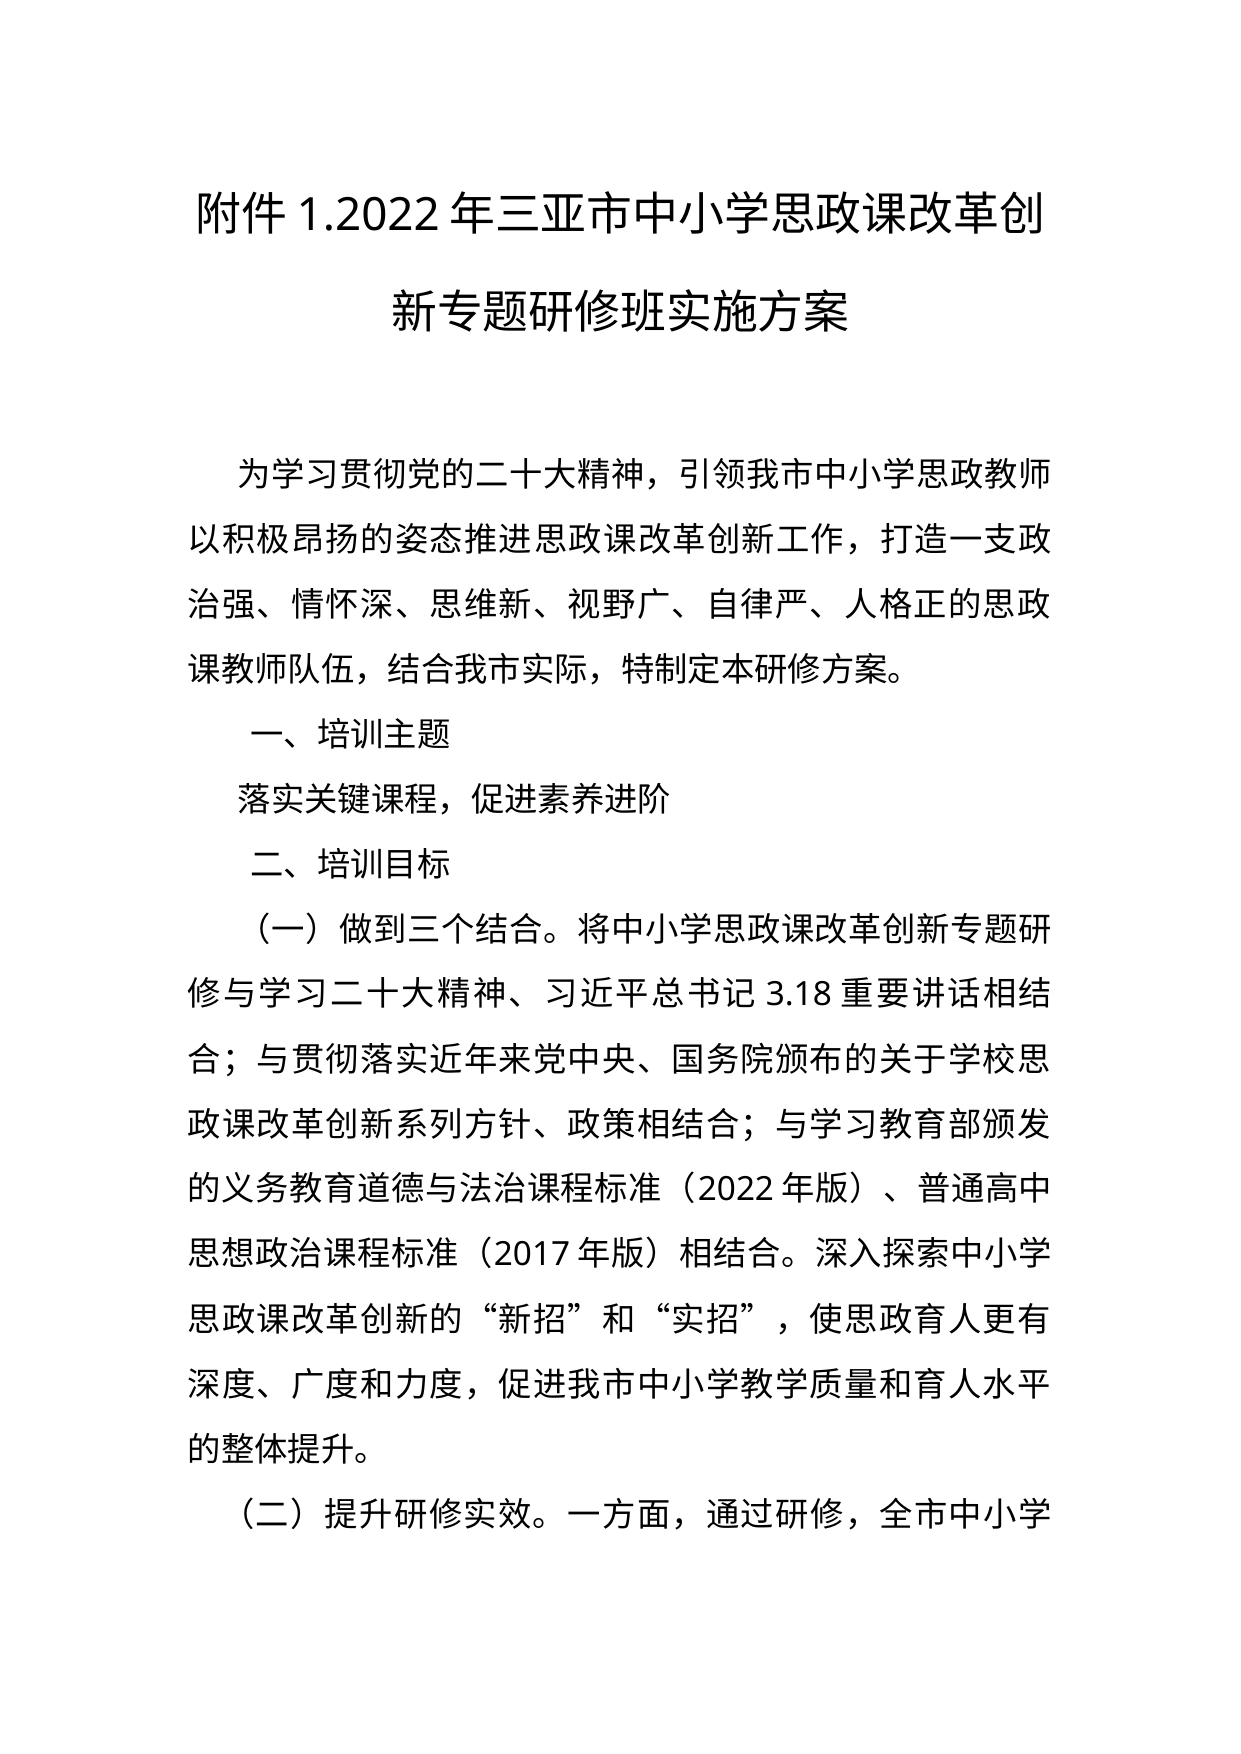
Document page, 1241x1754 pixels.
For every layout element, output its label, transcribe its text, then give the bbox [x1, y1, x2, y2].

text （一）做到三个结合。将中小学思政课改革创新专题研修与学习二十大精神、习近平总书记3.18重要讲话相结合；与贯彻落实近年来党中央、国务院颁布的关于学校思政课改革创新系列方针、政策相结合；与学习教育部颁发的义务教育道德与法治课程标准（2022年版）、普通高中思想政治课程标准（2017年版）相结合。深入探索中小学思政课改革创新的“新招”和“实招”，使思政育人更有深度、广度和力度，促进我市中小学教学质量和育人水平的整体提升。 [187, 894, 1053, 1479]
subtitle 一、培训主题 [187, 699, 1053, 764]
subtitle 二、培训目标 [187, 829, 1053, 894]
text 为学习贯彻党的二十大精神，引领我市中小学思政教师以积极昂扬的姿态推进思政课改革创新工作，打造一支政治强、情怀深、思维新、视野广、自律严、人格正的思政课教师队伍，结合我市实际，特制定本研修方案。 [187, 439, 1053, 699]
subtitle 附件1.2022年三亚市中小学思政课改革创新专题研修班实施方案 [187, 162, 1053, 357]
text 落实关键课程，促进素养进阶 [187, 764, 1053, 829]
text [187, 1479, 1053, 1544]
